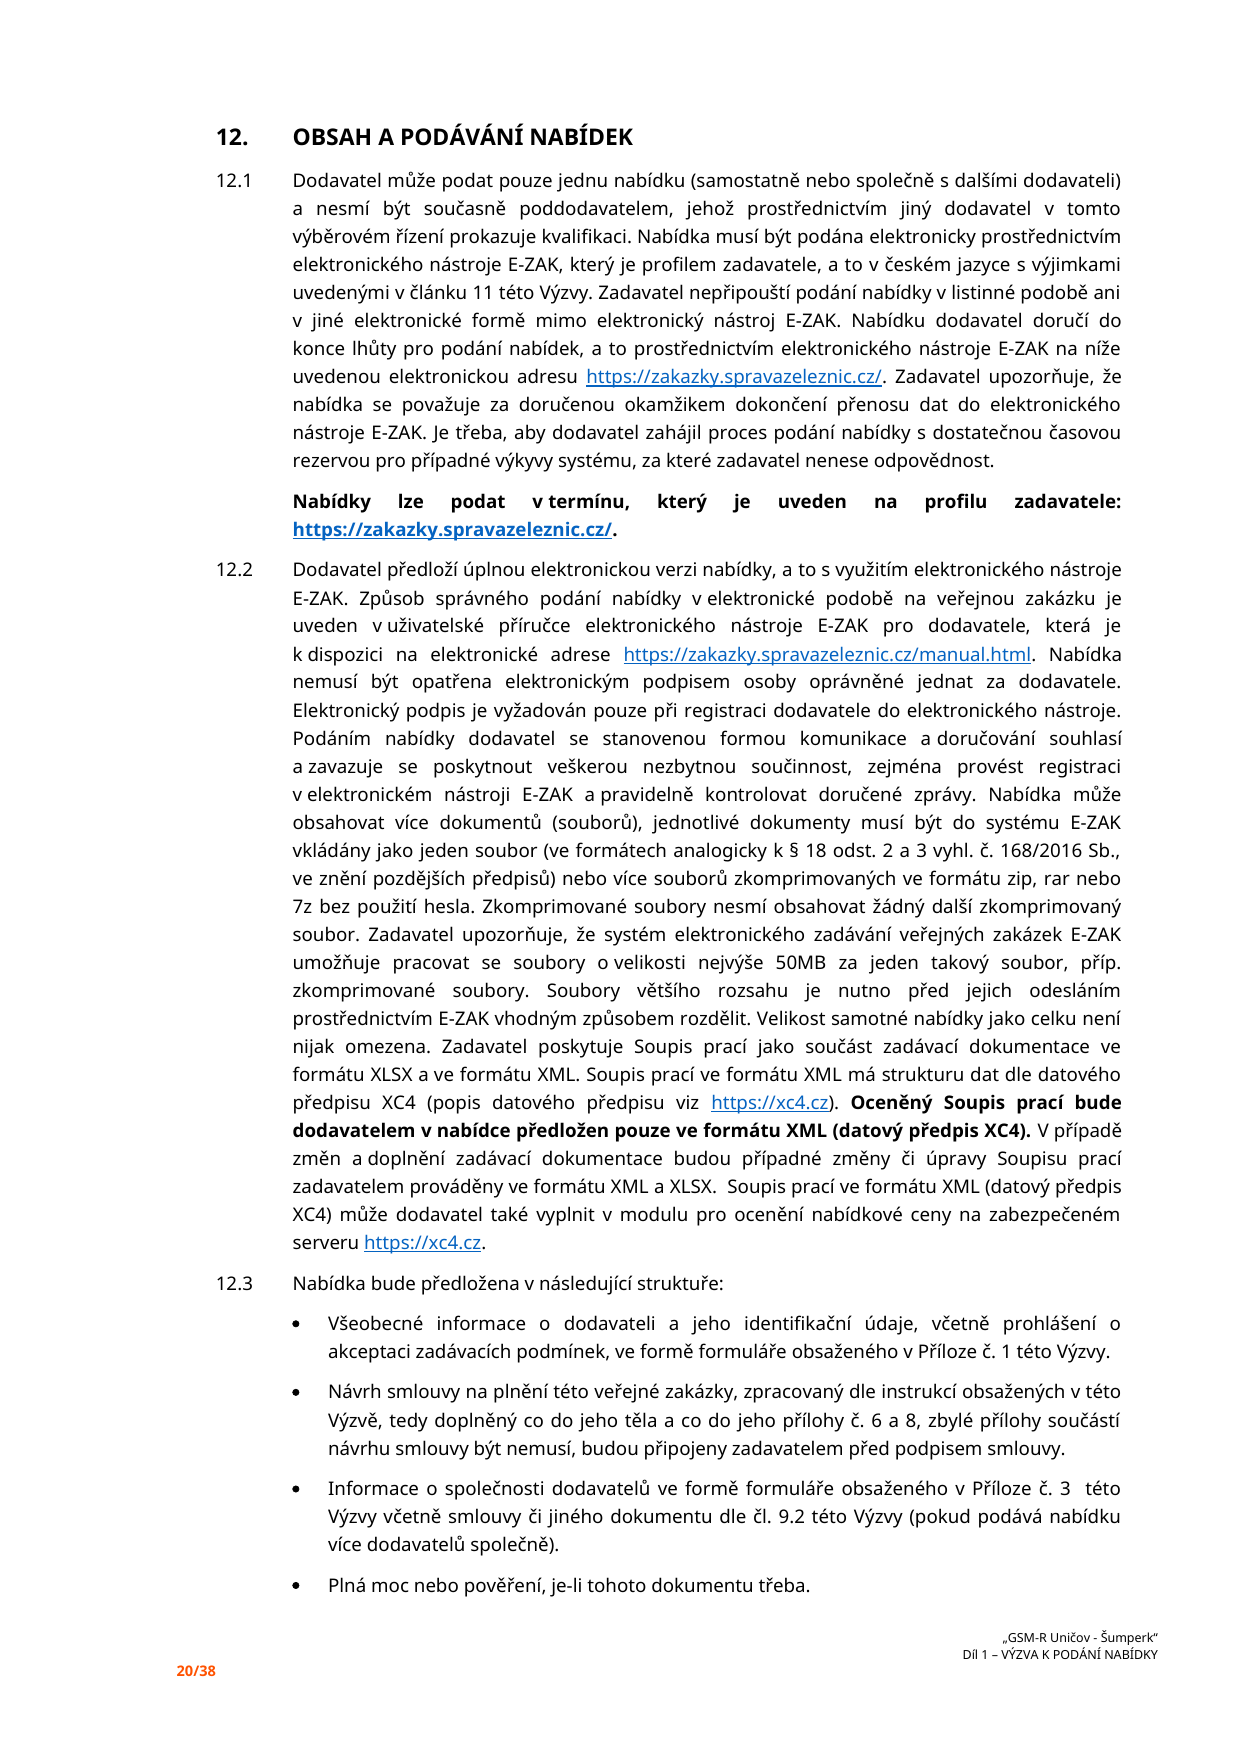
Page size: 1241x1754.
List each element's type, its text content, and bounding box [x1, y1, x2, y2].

text Informace o společnosti dodavatelů ve formě formuláře obsaženého v Příloze č. 3 této Výzvy včetně smlouvy či jiného dokumentu dle čl. 9.2 této Výzvy (pokud podává nabídku více dodavatelů společně). [292, 1475, 1122, 1557]
text OBSAH A PODÁVÁNÍ NABÍDEK [216, 121, 1122, 152]
text Plná moc nebo pověření, je-li tohoto dokumentu třeba. [292, 1572, 1122, 1597]
text Nabídky lze podat v termínu, který je uveden na profilu zadavatele: https://zakazky.spravazeleznic.cz/. [292, 488, 1122, 542]
text Dodavatel může podat pouze jednu nabídku (samostatně nebo společně s dalšími dodavateli) a nesmí být současně poddodavatelem, jehož prostřednictvím jiný dodavatel v tomto výběrovém řízení prokazuje kvalifikaci. Nabídka musí být podána elektronicky prostřednictvím elektronického nástroje E-ZAK, který je profilem zadavatele, a to v českém jazyce s výjimkami uvedenými v článku 11 této Výzvy. Zadavatel nepřipouští podání nabídky v listinné podobě ani v jiné elektronické formě mimo elektronický nástroj E-ZAK. Nabídku dodavatel doručí do konce lhůty pro podání nabídek, a to prostřednictvím elektronického nástroje E-ZAK na níže uvedenou elektronickou adresu https://zakazky.spravazeleznic.cz/. Zadavatel upozorňuje, že nabídka se považuje za doručenou okamžikem dokončení přenosu dat do elektronického nástroje E-ZAK. Je třeba, aby dodavatel zahájil proces podání nabídky s dostatečnou časovou rezervou pro případné výkyvy systému, za které zadavatel nenese odpovědnost. [216, 167, 1122, 473]
text Návrh smlouvy na plnění této veřejné zakázky, zpracovaný dle instrukcí obsažených v této Výzvě, tedy doplněný co do jeho těla a co do jeho přílohy č. 6 a 8, zbylé přílohy součástí návrhu smlouvy být nemusí, budou připojeny zadavatelem před podpisem smlouvy. [292, 1379, 1122, 1460]
text Nabídka bude předložena v následující struktuře: [216, 1270, 1122, 1295]
text Dodavatel předloží úplnou elektronickou verzi nabídky, a to s využitím elektronického nástroje E-ZAK. Způsob správného podání nabídky v elektronické podobě na veřejnou zakázku je uveden v uživatelské příručce elektronického nástroje E-ZAK pro dodavatele, která je k dispozici na elektronické adrese https://zakazky.spravazeleznic.cz/manual.html. Nabídka nemusí být opatřena elektronickým podpisem osoby oprávněné jednat za dodavatele. Elektronický podpis je vyžadován pouze při registraci dodavatele do elektronického nástroje. Podáním nabídky dodavatel se stanovenou formou komunikace a doručování souhlasí a zavazuje se poskytnout veškerou nezbytnou součinnost, zejména provést registraci v elektronickém nástroji E-ZAK a pravidelně kontrolovat doručené zprávy. Nabídka může obsahovat více dokumentů (souborů), jednotlivé dokumenty musí být do systému E-ZAK vkládány jako jeden soubor (ve formátech analogicky k § 18 odst. 2 a 3 vyhl. č. 168/2016 Sb., ve znění pozdějších předpisů) nebo více souborů zkomprimovaných ve formátu zip, rar nebo 7z bez použití hesla. Zkomprimované soubory nesmí obsahovat žádný další zkomprimovaný soubor. Zadavatel upozorňuje, že systém elektronického zadávání veřejných zakázek E-ZAK umožňuje pracovat se soubory o velikosti nejvýše 50MB za jeden takový soubor, příp. zkomprimované soubory. Soubory většího rozsahu je nutno před jejich odesláním prostřednictvím E-ZAK vhodným způsobem rozdělit. Velikost samotné nabídky jako celku není nijak omezena. Zadavatel poskytuje Soupis prací jako součást zadávací dokumentace ve formátu XLSX a ve formátu XML. Soupis prací ve formátu XML má strukturu dat dle datového předpisu XC4 (popis datového předpisu viz https://xc4.cz). Oceněný Soupis prací bude dodavatelem v nabídce předložen pouze ve formátu XML (datový předpis XC4). V případě změn a doplnění zadávací dokumentace budou případné změny či úpravy Soupisu prací zadavatelem prováděny ve formátu XML a XLSX. Soupis prací ve formátu XML (datový předpis XC4) může dodavatel také vyplnit v modulu pro ocenění nabídkové ceny na zabezpečeném serveru https://xc4.cz. [216, 557, 1122, 1255]
text Všeobecné informace o dodavateli a jeho identifikační údaje, včetně prohlášení o akceptaci zadávacích podmínek, ve formě formuláře obsaženého v Příloze č. 1 této Výzvy. [292, 1310, 1122, 1364]
